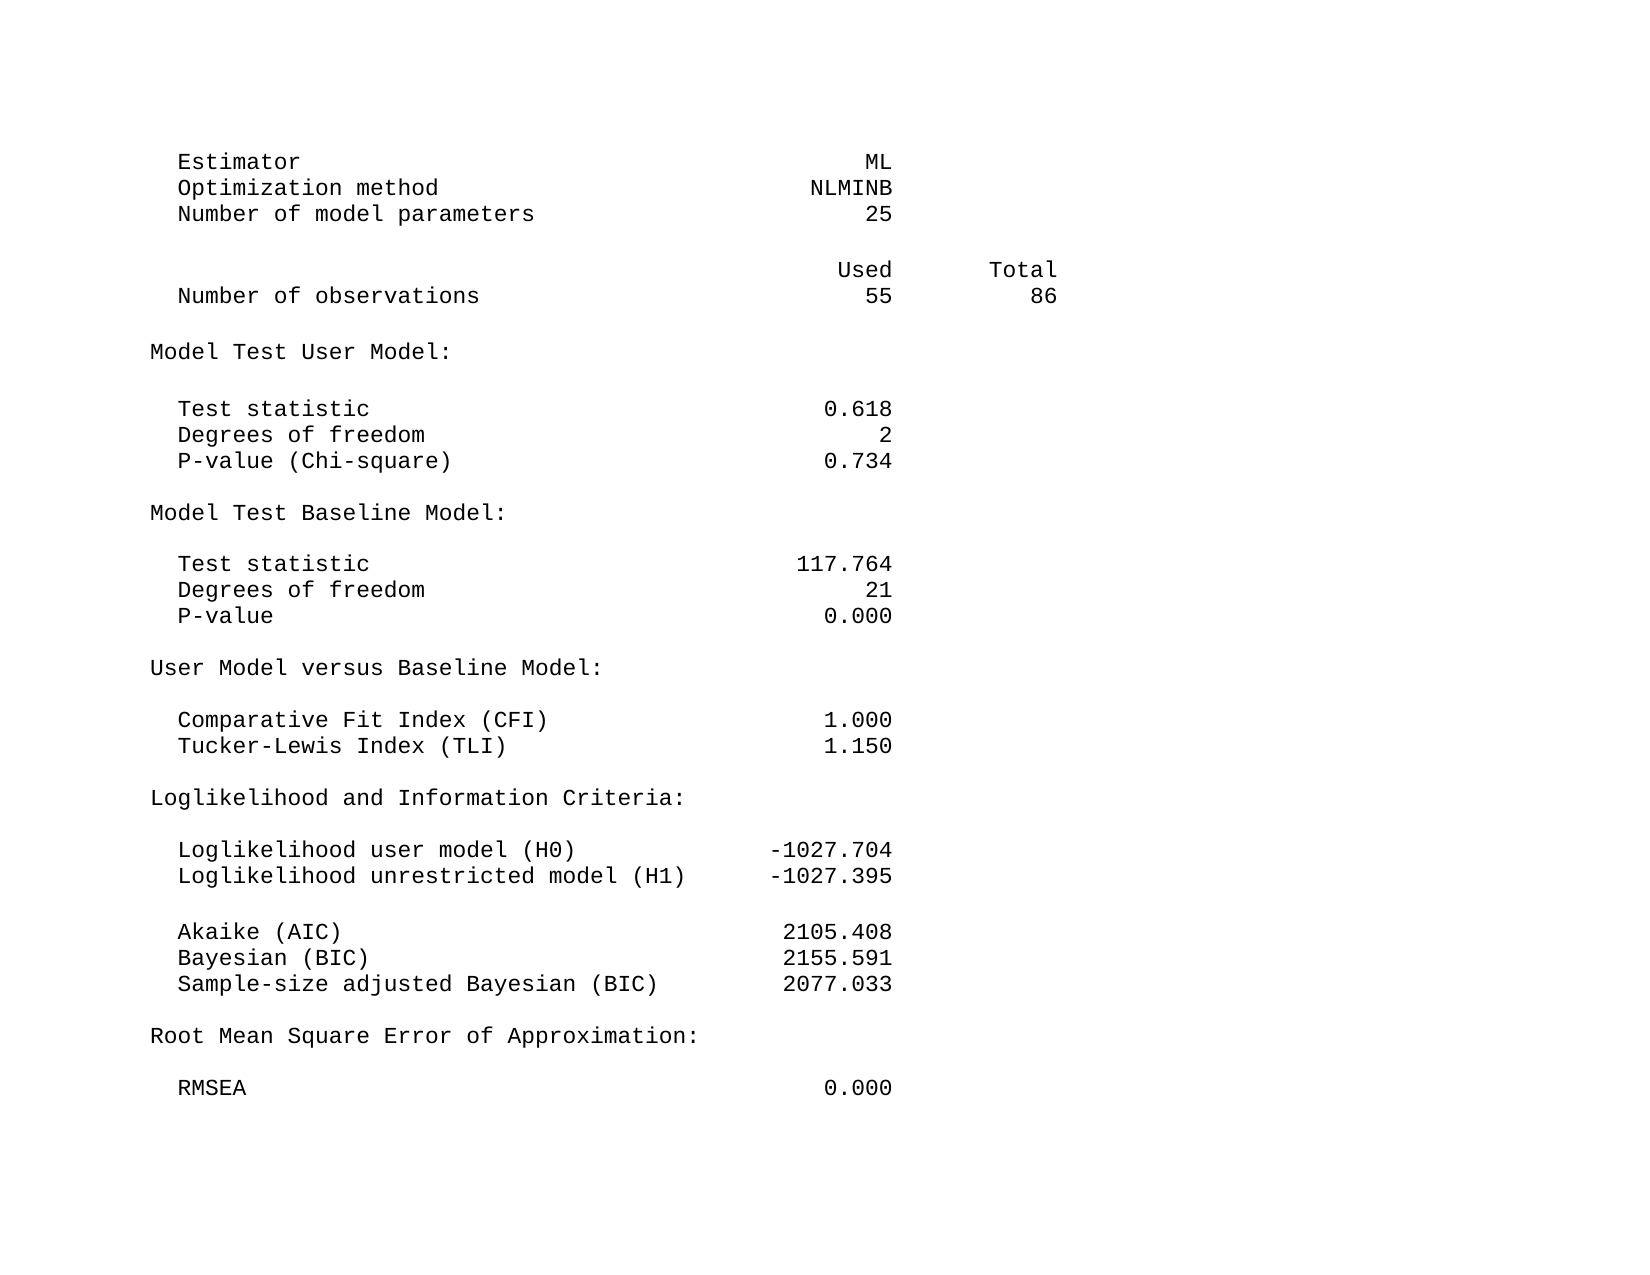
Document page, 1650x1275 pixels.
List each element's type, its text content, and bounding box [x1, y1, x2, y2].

text Loglikelihood unrestricted model (H1) -1027.395 [150, 864, 1500, 890]
text Sample-size adjusted Bayesian (BIC) 2077.033 [150, 972, 1500, 998]
text Test statistic 117.764 [150, 553, 1500, 579]
text Tucker-Lewis Index (TLI) 1.150 [150, 734, 1500, 760]
text Test statistic 0.618 [150, 397, 1500, 423]
text Optimization method NLMINB [150, 176, 1500, 202]
text Number of observations 55 86 [150, 284, 1500, 310]
text Model Test Baseline Model: [150, 501, 1500, 527]
text Estimator ML [150, 150, 1500, 176]
text Comparative Fit Index (CFI) 1.000 [150, 708, 1500, 734]
text Degrees of freedom 2 [150, 423, 1500, 449]
text Number of model parameters 25 [150, 202, 1500, 228]
text Bayesian (BIC) 2155.591 [150, 946, 1500, 972]
text Model Test User Model: [150, 341, 1500, 367]
text Degrees of freedom 21 [150, 579, 1500, 605]
text RMSEA 0.000 [150, 1076, 1500, 1102]
text Used Total [150, 258, 1500, 284]
text Root Mean Square Error of Approximation: [150, 1024, 1500, 1050]
text User Model versus Baseline Model: [150, 657, 1500, 682]
text Loglikelihood user model (H0) -1027.704 [150, 838, 1500, 864]
text Akaike (AIC) 2105.408 [150, 921, 1500, 946]
text P-value 0.000 [150, 605, 1500, 631]
text Loglikelihood and Information Criteria: [150, 786, 1500, 812]
text P-value (Chi-square) 0.734 [150, 449, 1500, 475]
